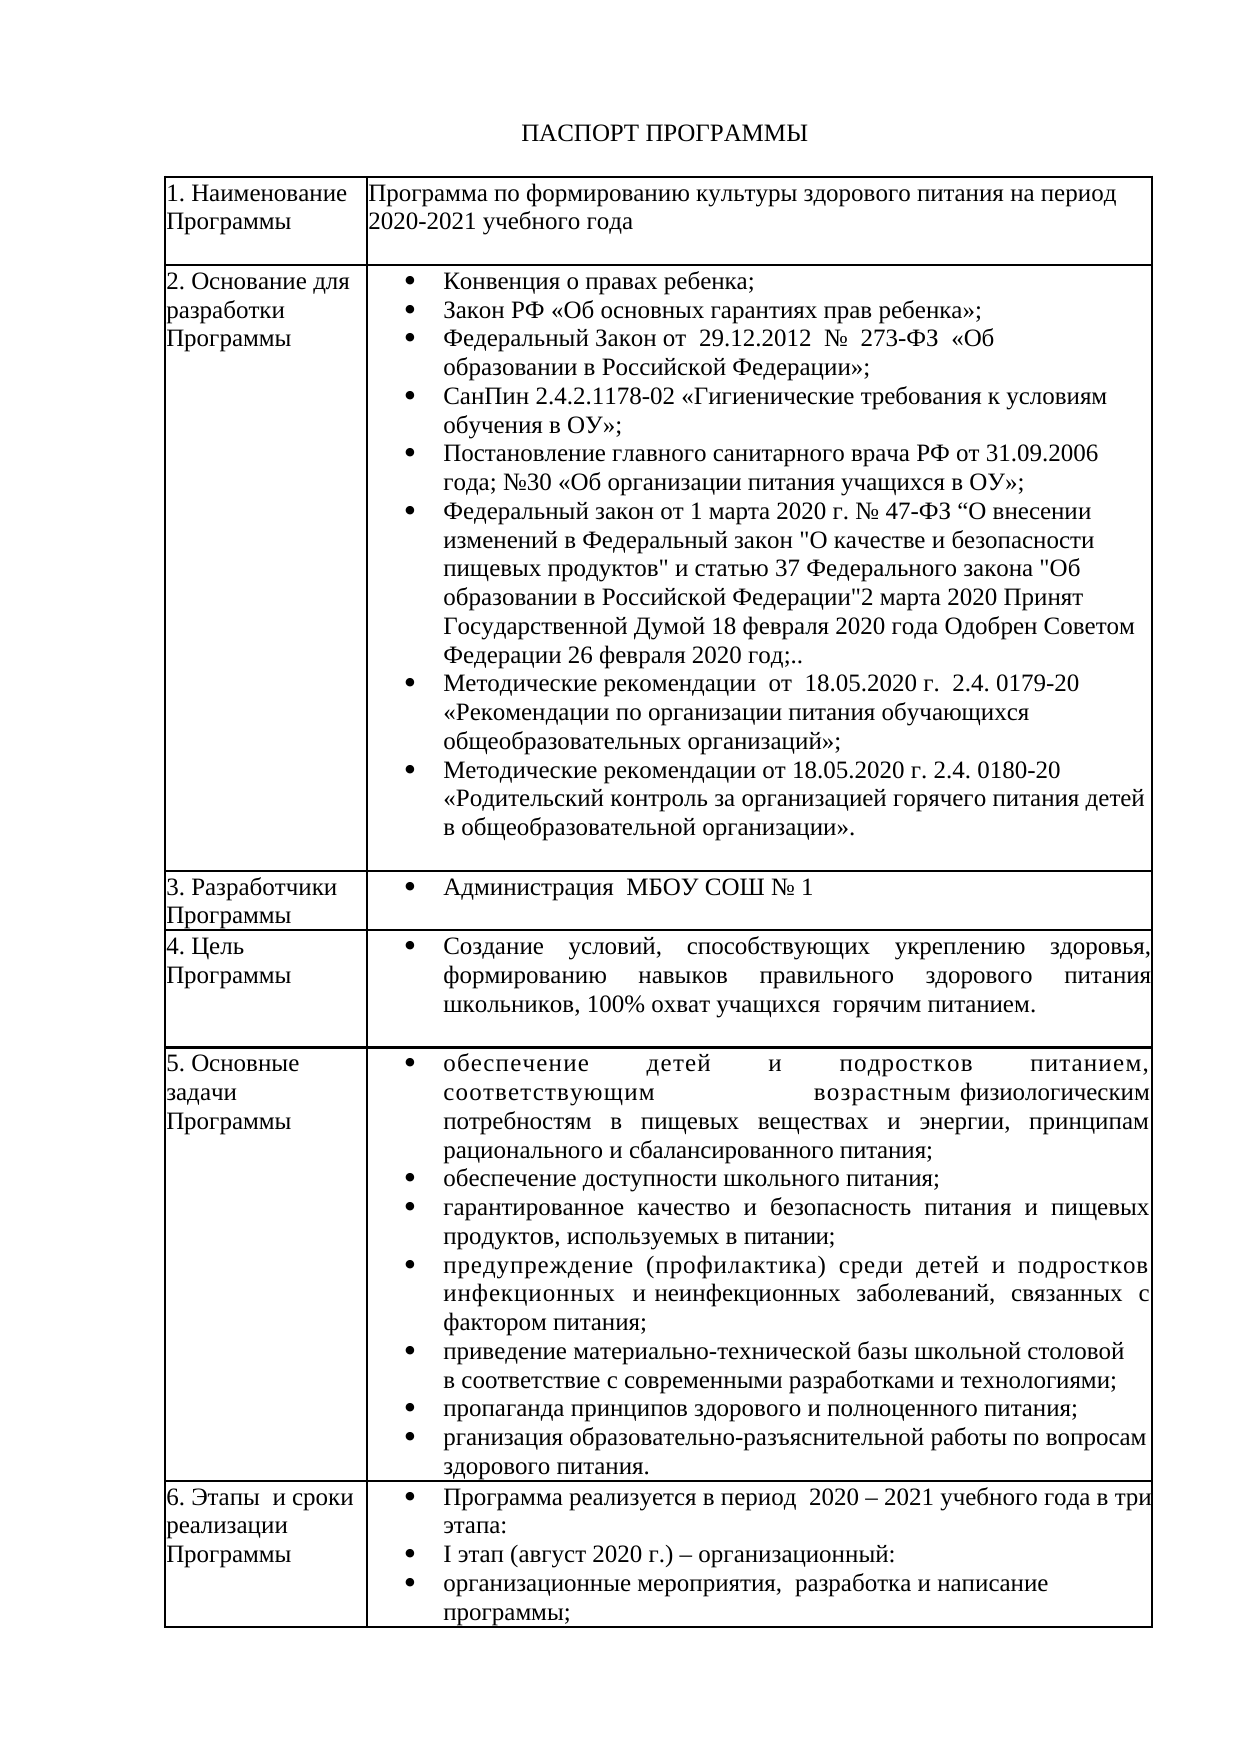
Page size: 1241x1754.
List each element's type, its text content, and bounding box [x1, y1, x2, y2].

table_header Программа по формированию культуры здорового питания на период 2020-2021 учебного года [368, 178, 1151, 264]
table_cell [368, 1482, 1151, 1626]
table_cell Администрация МБОУ СОШ № 1 [368, 872, 1151, 929]
table_cell обеспечение детей и подростков питанием, соответствующим возрастным физиологическим потребностям в пищевых веществах и энергии, принципам рационального и сбалансированного питания; обеспечение доступности школьного питания; гарантированное качество и безопасность питания и пищевых продуктов, используемых в питании; предупреждение (профилактика) среди детей и подростков инфекционных и неинфекционных заболеваний, связанных с фактором питания; приведение материально-технической базы школьной столовой в соответствие с современными разработками и технологиями; пропаганда принципов здорового и полноценного питания; рганизация образовательно-разъяснительной работы по вопросам здорового питания. [368, 1049, 1151, 1480]
table_cell Конвенция о правах ребенка; Закон РФ «Об основных гарантиях прав ребенка»; Федеральный Закон от 29.12.2012 № 273-ФЗ «Об образовании в Российской Федерации»; СанПин 2.4.2.1178-02 «Гигиенические требования к условиям обучения в ОУ»; Постановление главного санитарного врача РФ от 31.09.2006 года; №30 «Об организации питания учащихся в ОУ»; Федеральный закон от 1 марта 2020 г. № 47-ФЗ “О внесении изменений в Федеральный закон "О качестве и безопасности пищевых продуктов" и статью 37 Федерального закона "Об образовании в Российской Федерации"2 марта 2020 Принят Государственной Думой 18 февраля 2020 года Одобрен Советом Федерации 26 февраля 2020 год;.. Методические рекомендации от 18.05.2020 г. 2.4. 0179-20 «Рекомендации по организации питания обучающихся общеобразовательных организаций»; Методические рекомендации от 18.05.2020 г. 2.4. 0180-20 «Родительский контроль за организацией горячего питания детей в общеобразовательной организации». [368, 266, 1151, 870]
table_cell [166, 1482, 366, 1626]
text ПАСПОРТ ПРОГРАММЫ [177, 118, 1152, 147]
table_header 1. Наименование Программы [166, 178, 366, 264]
table_cell 4. Цель Программы [166, 931, 366, 1046]
table_cell Создание условий, способствующих укреплению здоровья, формированию навыков правильного здорового питания школьников, 100% охват учащихся горячим питанием. [368, 931, 1151, 1046]
table_cell 2. Основание для разработки Программы [166, 266, 366, 870]
table_cell 5. Основные задачи Программы [166, 1049, 366, 1480]
table_cell 3. Разработчики Программы [166, 872, 366, 929]
